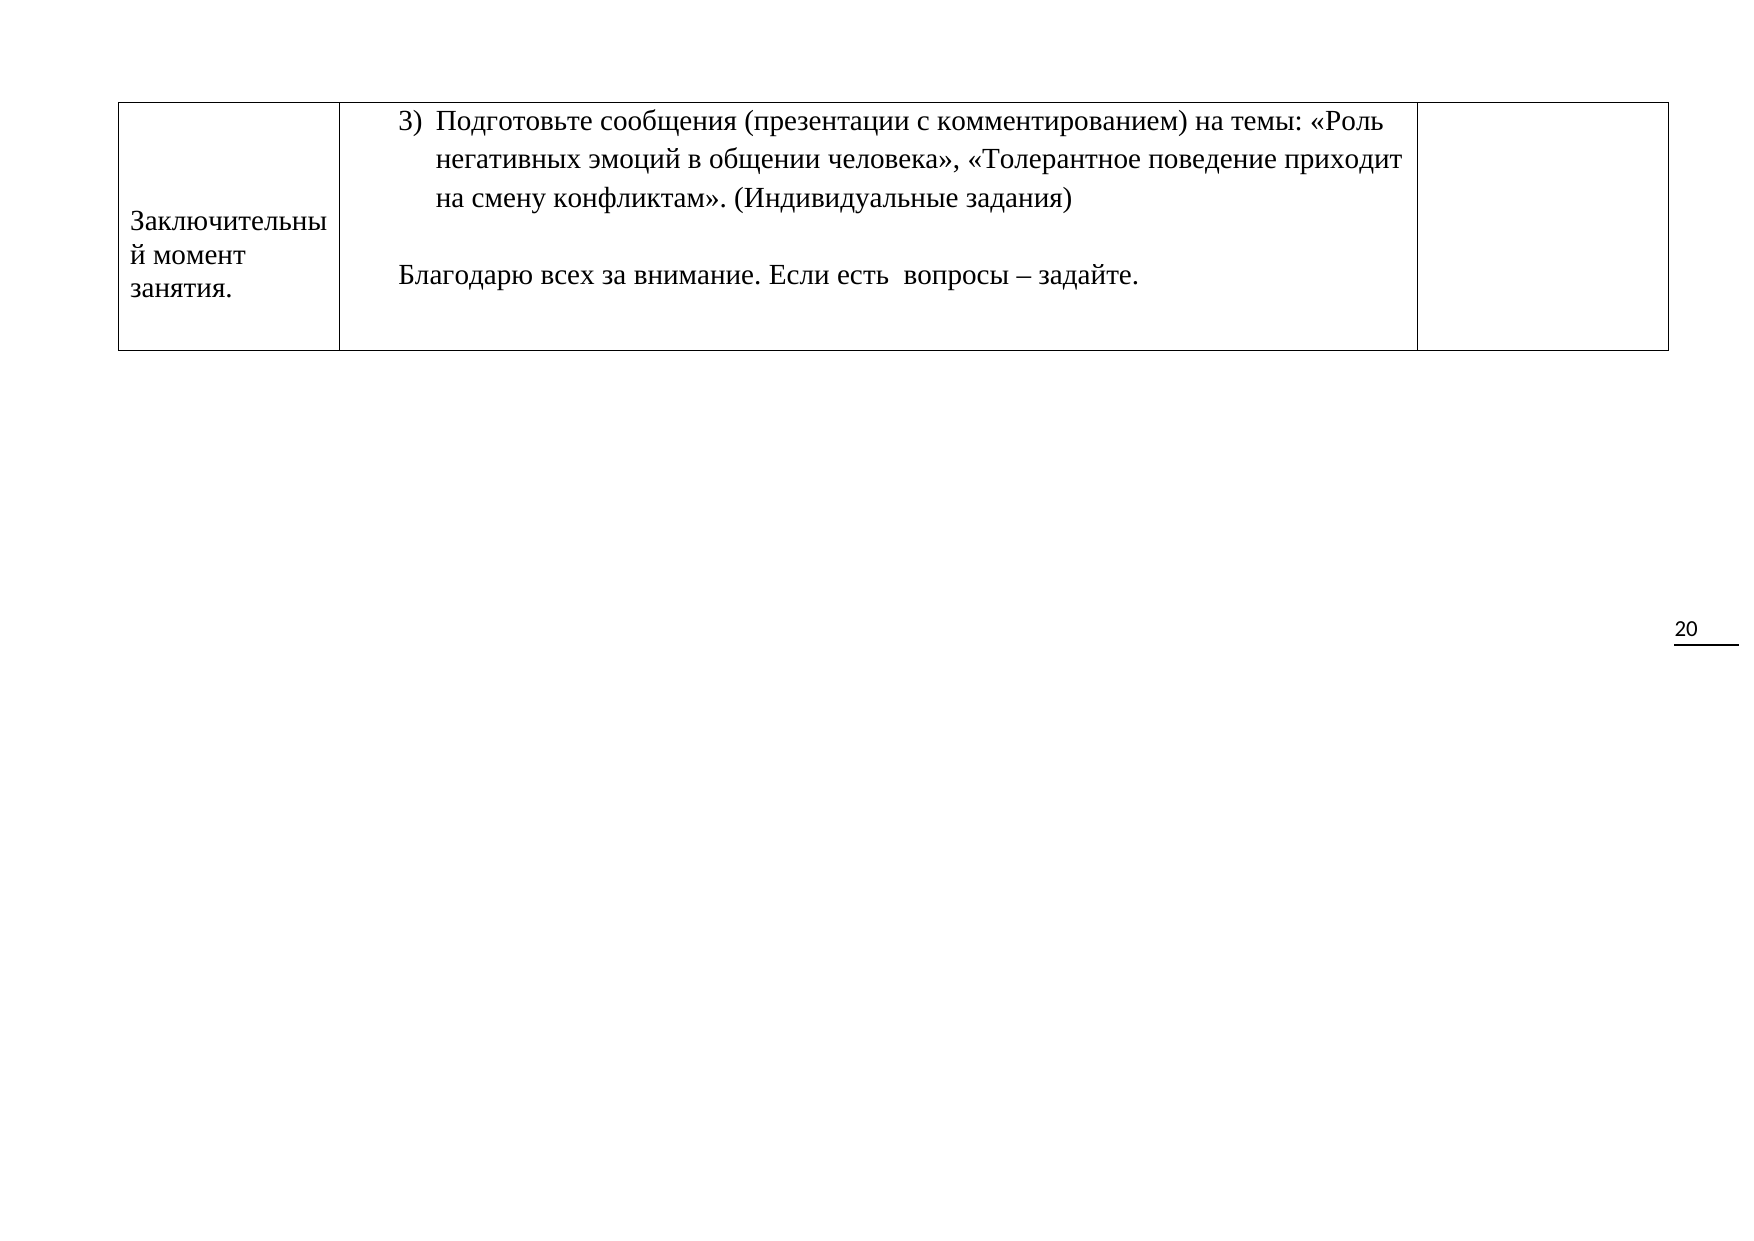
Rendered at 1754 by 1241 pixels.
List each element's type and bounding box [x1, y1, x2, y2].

table_cell [119, 103, 339, 350]
table_cell [1418, 103, 1668, 350]
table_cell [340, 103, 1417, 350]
